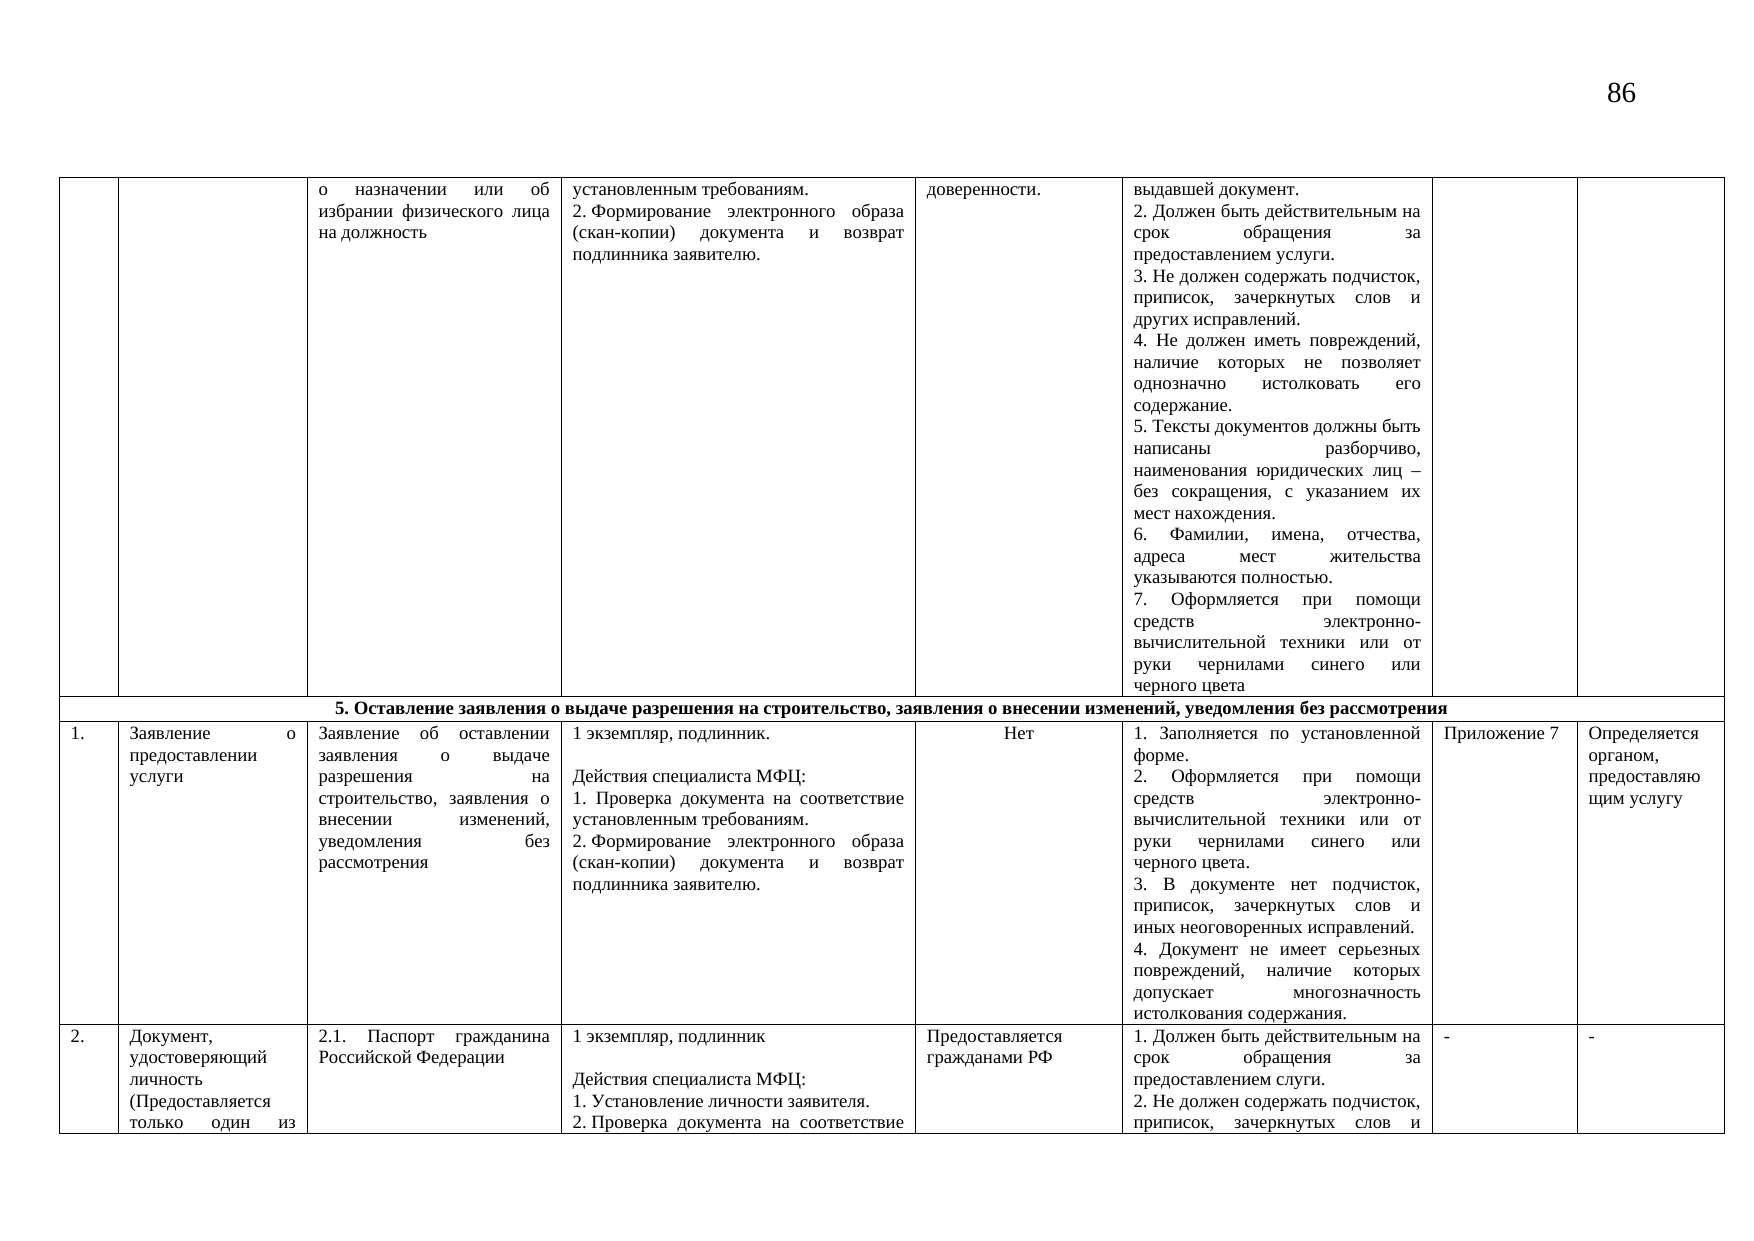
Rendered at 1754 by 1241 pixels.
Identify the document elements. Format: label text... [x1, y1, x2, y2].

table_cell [308, 178, 561, 696]
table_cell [562, 178, 915, 696]
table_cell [308, 1025, 561, 1133]
table_cell - [1578, 1025, 1724, 1133]
table_cell - [1433, 178, 1577, 696]
table_cell 1. Заполняется по установленной форме. 2. Оформляется при помощи средств электронно-вычислительной техники или от руки чернилами синего или черного цвета. 3. В документе нет подчисток, приписок, зачеркнутых слов и иных неоговоренных исправлений. 4. Документ не имеет серьезных повреждений, наличие которых допускает многозначность истолкования содержания. [1123, 722, 1432, 1024]
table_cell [916, 1025, 1122, 1133]
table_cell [1123, 1025, 1432, 1133]
table_cell 2. [60, 1025, 118, 1133]
table_cell Нет [916, 722, 1122, 1024]
table_cell Приложение 7 [1433, 722, 1577, 1024]
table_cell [1123, 178, 1432, 696]
table_cell Определяется органом, предоставляющим услугу [1578, 722, 1724, 1024]
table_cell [916, 178, 1122, 696]
table_cell Заявление об оставлении заявления о выдаче разрешения на строительство, заявления о внесении изменений, уведомления без рассмотрения [308, 722, 561, 1024]
table_cell Заявление о предоставлении услуги [119, 722, 307, 1024]
table_cell 1 экземпляр, подлинник. Действия специалиста МФЦ: 1. Проверка документа на соответствие установленным требованиям. 2. Формирование электронного образа (скан-копии) документа и возврат подлинника заявителю. [562, 722, 915, 1024]
table_cell 1. [60, 722, 118, 1024]
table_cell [562, 1025, 915, 1133]
table_cell - [1433, 1025, 1577, 1133]
table_cell 5. Оставление заявления о выдаче разрешения на строительство, заявления о внесении изменений, уведомления без рассмотрения [60, 697, 1724, 721]
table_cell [119, 1025, 307, 1133]
table_cell - [1578, 178, 1724, 696]
